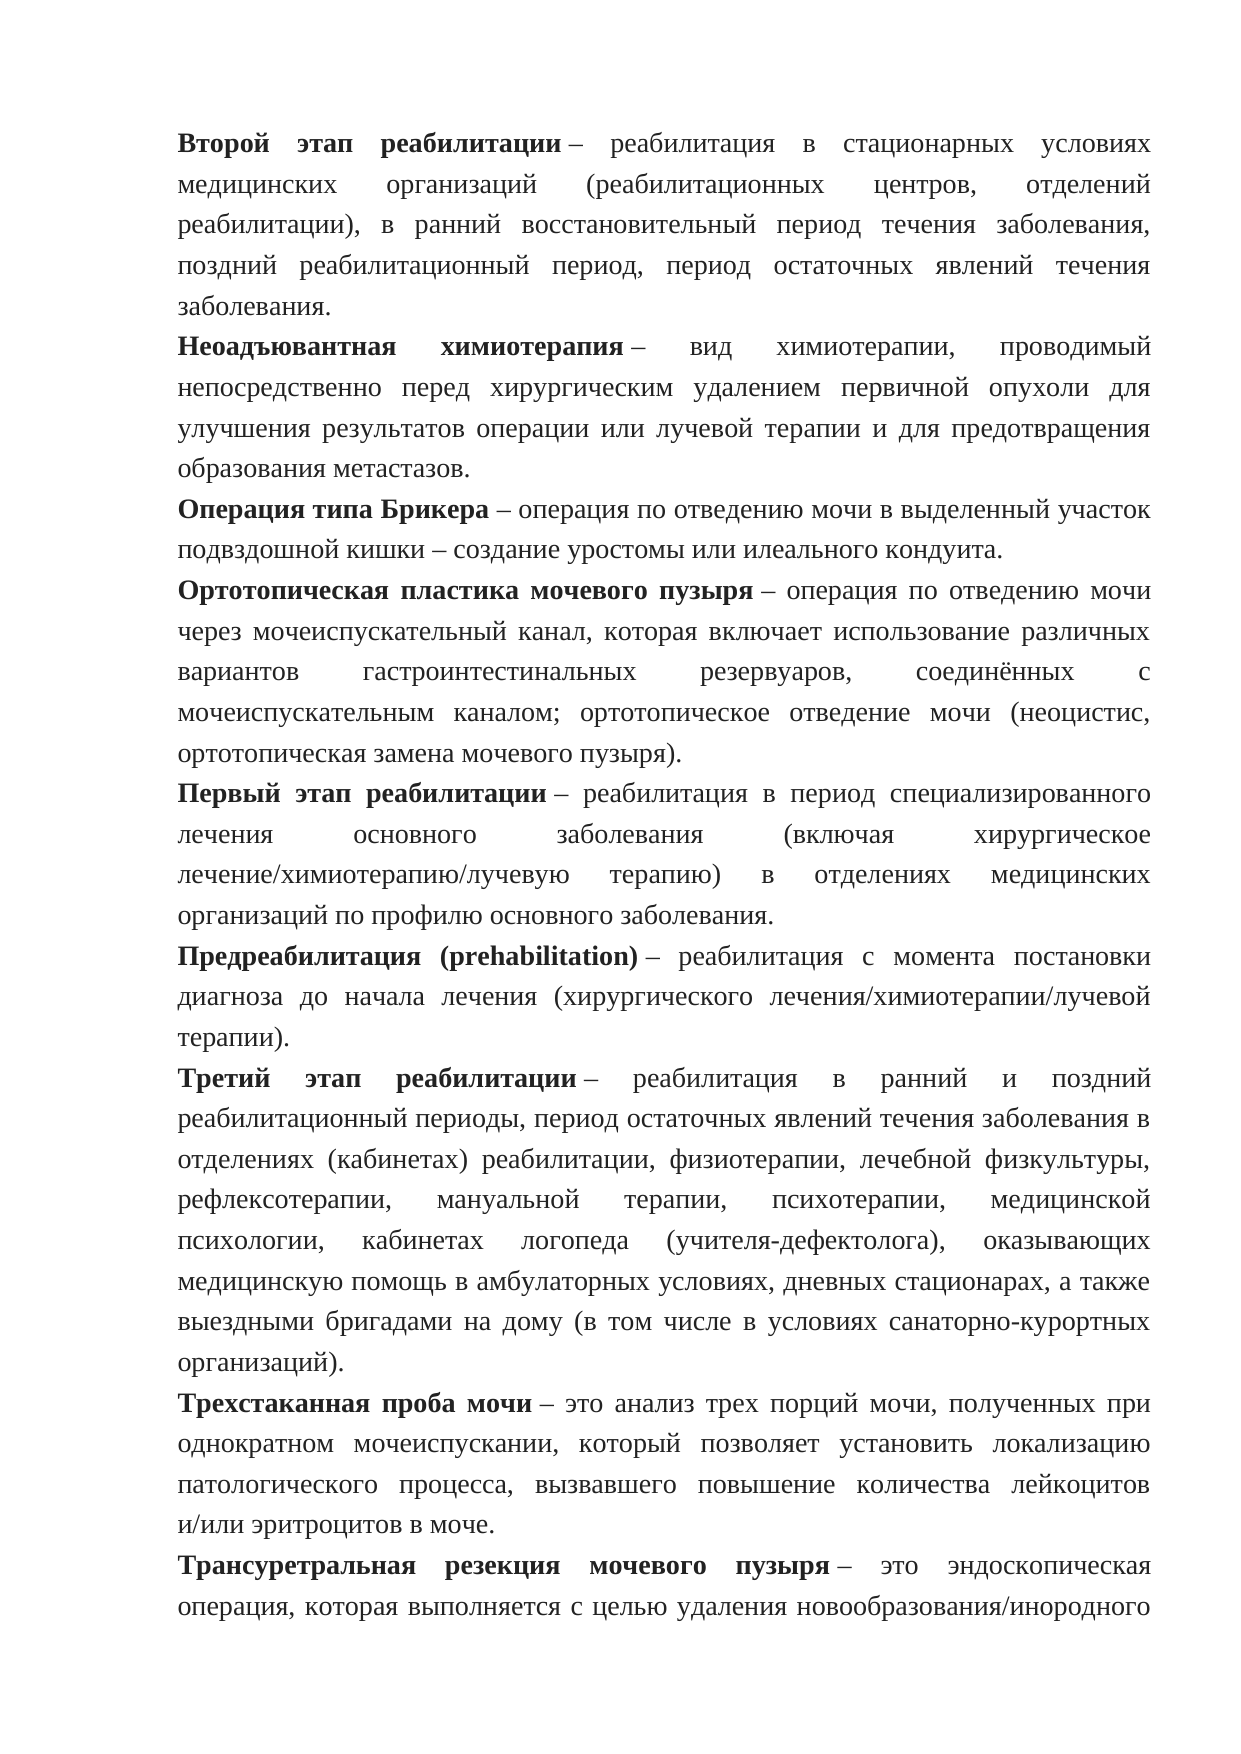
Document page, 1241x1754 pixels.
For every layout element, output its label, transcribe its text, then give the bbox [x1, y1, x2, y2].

text Второй этап реабилитации – реабилитация в стационарных условиях медицинских организаций (реабилитационных центров, отделений реабилитации), в ранний восстановительный период течения заболевания, поздний реабилитационный период, период остаточных явлений течения заболевания. [177, 118, 1152, 321]
text Трехстаканная проба мочи – это анализ трех порций мочи, полученных при однократном мочеиспускании, который позволяет установить локализацию патологического процесса, вызвавшего повышение количества лейкоцитов и/или эритроцитов в моче. [177, 1377, 1152, 1540]
text Ортотопическая пластика мочевого пузыря – операция по отведению мочи через мочеиспускательный канал, которая включает использование различных вариантов гастроинтестинальных резервуаров, соединённых с мочеиспускательным каналом; ортотопическое отведение мочи (неоцистис, ортотопическая замена мочевого пузыря). [177, 565, 1152, 768]
text Неоадъювантная химиотерапия – вид химиотерапии, проводимый непосредственно перед хирургическим удалением первичной опухоли для улучшения результатов операции или лучевой терапии и для предотвращения образования метастазов. [177, 321, 1152, 484]
text Операция типа Брикера – операция по отведению мочи в выделенный участок подвздошной кишки – создание уростомы или илеального кондуита. [177, 484, 1152, 565]
text Первый этап реабилитации – реабилитация в период специализированного лечения основного заболевания (включая хирургическое лечение/химиотерапию/лучевую терапию) в отделениях медицинских организаций по профилю основного заболевания. [177, 768, 1152, 931]
text Третий этап реабилитации – реабилитация в ранний и поздний реабилитационный периоды, период остаточных явлений течения заболевания в отделениях (кабинетах) реабилитации, физиотерапии, лечебной физкультуры, рефлексотерапии, мануальной терапии, психотерапии, медицинской психологии, кабинетах логопеда (учителя-дефектолога), оказывающих медицинскую помощь в амбулаторных условиях, дневных стационарах, а также выездными бригадами на дому (в том числе в условиях санаторно-курортных организаций). [177, 1052, 1152, 1377]
text Предреабилитация (prehabilitation) – реабилитация с момента постановки диагноза до начала лечения (хирургического лечения/химиотерапии/лучевой терапии). [177, 931, 1152, 1052]
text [177, 1540, 1152, 1621]
